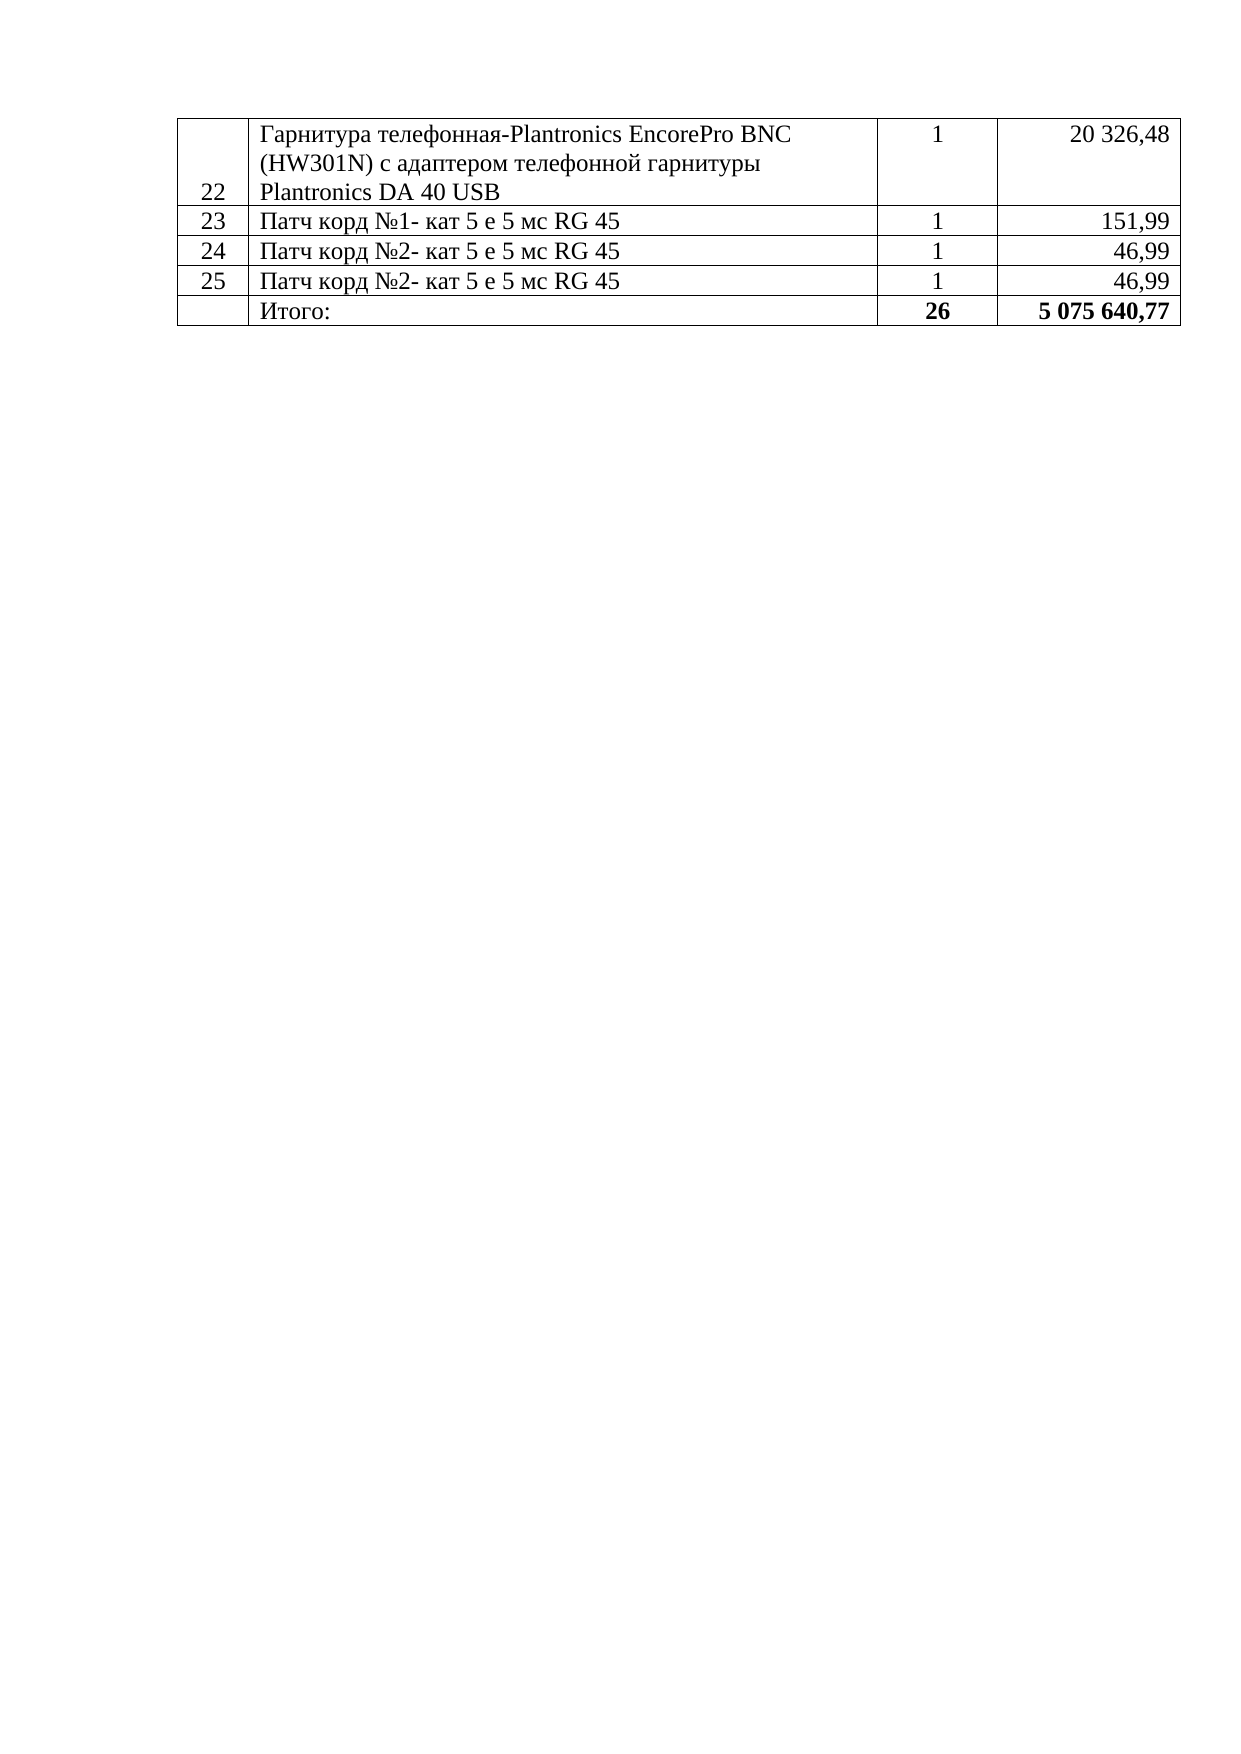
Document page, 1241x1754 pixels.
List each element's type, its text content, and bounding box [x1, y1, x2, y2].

table_cell Итого: [249, 296, 877, 324]
table_cell 23 [178, 206, 248, 235]
table_cell 25 [178, 266, 248, 295]
table_cell 46,99 [998, 236, 1180, 265]
table_cell 26 [878, 296, 997, 324]
table_cell 22 [178, 119, 248, 205]
table_cell Патч корд №2- кат 5 е 5 мс RG 45 [249, 236, 877, 265]
table_cell 151,99 [998, 206, 1180, 235]
table_cell 1 [878, 266, 997, 295]
table_cell Гарнитура телефонная-Plantronics EncorePro BNC (HW301N) с адаптером телефонной гарнитуры Plantronics DA 40 USB [249, 119, 877, 205]
table_cell [178, 296, 248, 324]
table_cell 1 [878, 236, 997, 265]
table_cell 46,99 [998, 266, 1180, 295]
table_cell 5 075 640,77 [998, 296, 1180, 324]
table_cell Патч корд №1- кат 5 е 5 мс RG 45 [249, 206, 877, 235]
table_cell 20 326,48 [998, 119, 1180, 205]
table_cell 24 [178, 236, 248, 265]
table_cell 1 [878, 119, 997, 205]
table_cell Патч корд №2- кат 5 е 5 мс RG 45 [249, 266, 877, 295]
table_cell 1 [878, 206, 997, 235]
